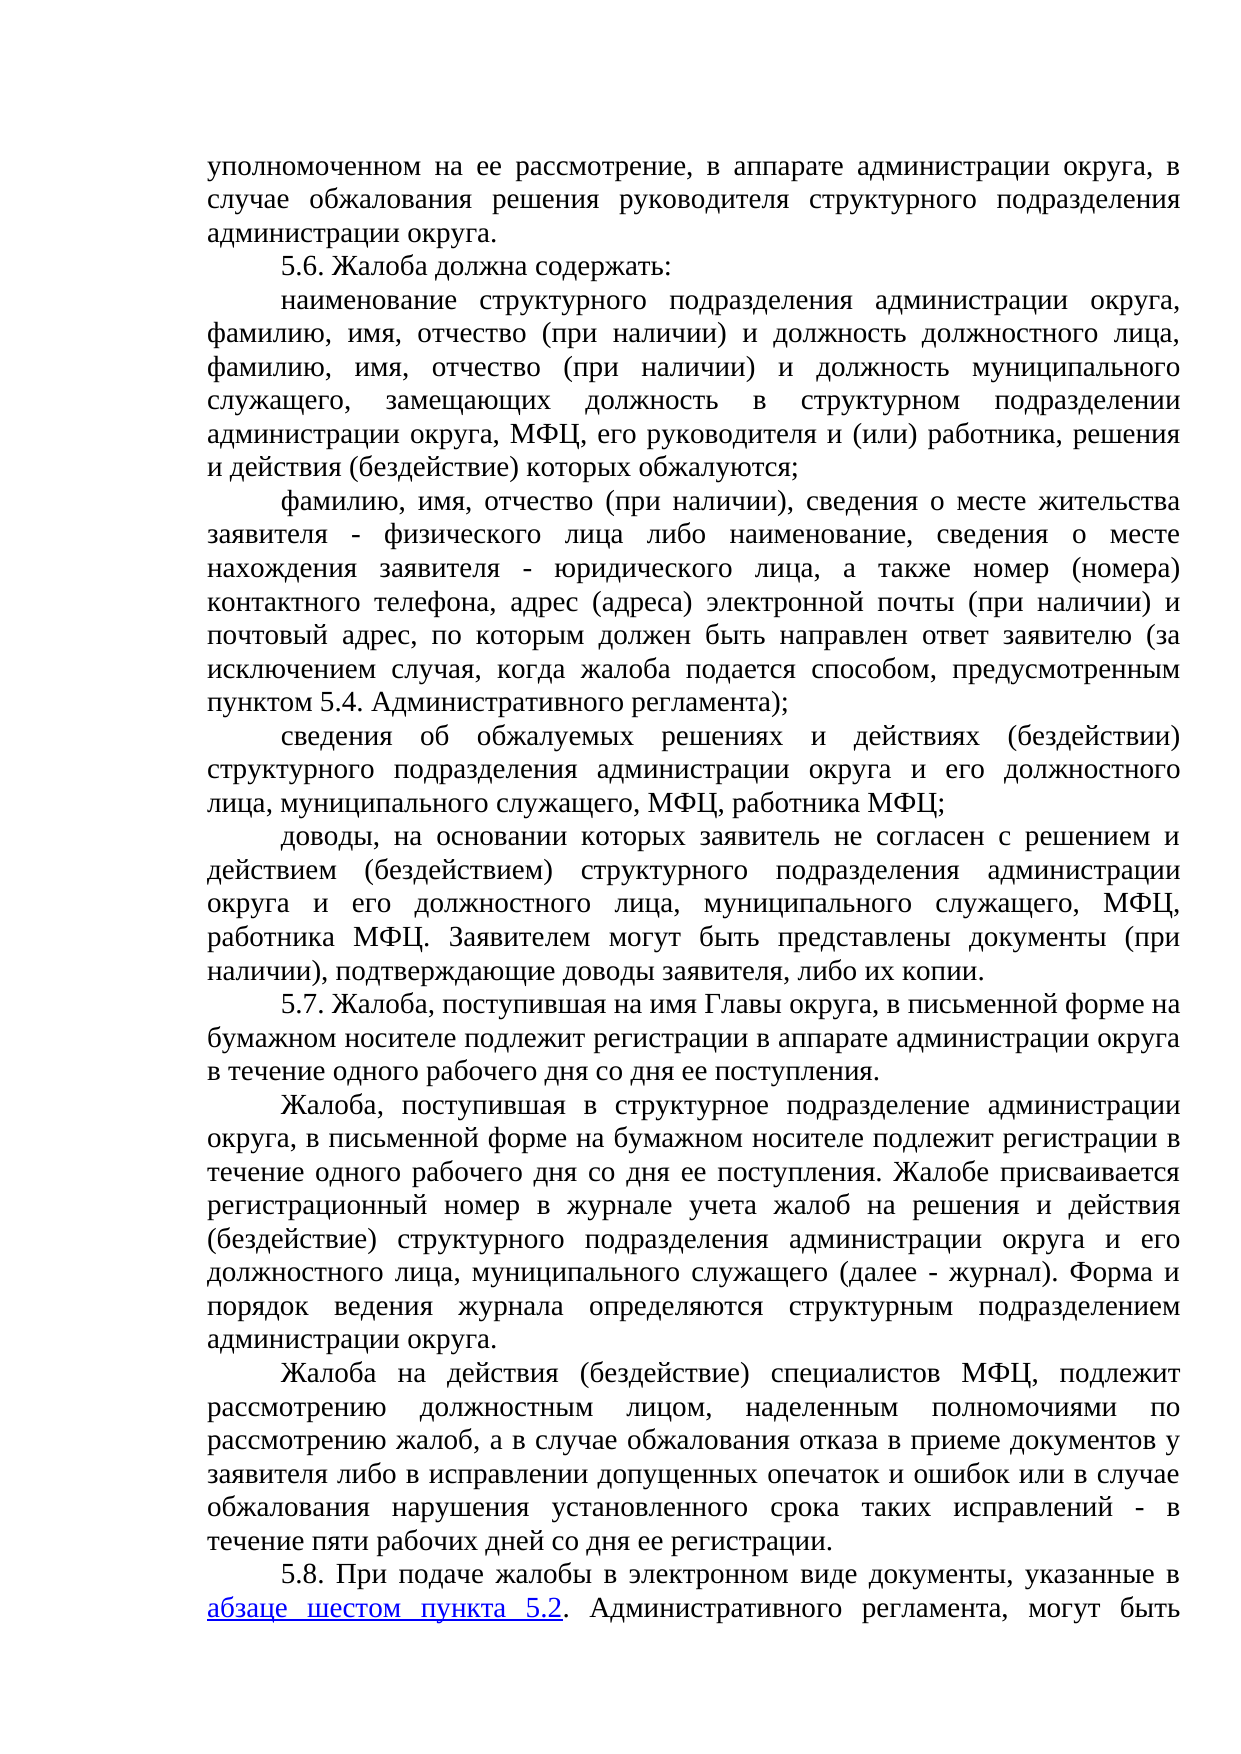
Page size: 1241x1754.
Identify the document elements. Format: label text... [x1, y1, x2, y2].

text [207, 1556, 1181, 1623]
text 5.6. Жалоба должна содержать: [207, 248, 1181, 282]
text 5.7. Жалоба, поступившая на имя Главы округа, в письменной форме на бумажном носителе подлежит регистрации в аппарате администрации округа в течение одного рабочего дня со дня ее поступления. [207, 986, 1181, 1087]
text наименование структурного подразделения администрации округа, фамилию, имя, отчество (при наличии) и должность должностного лица, фамилию, имя, отчество (при наличии) и должность муниципального служащего, замещающих должность в структурном подразделении администрации округа, МФЦ, его руководителя и (или) работника, решения и действия (бездействие) которых обжалуются; [207, 282, 1181, 483]
text сведения об обжалуемых решениях и действиях (бездействии) структурного подразделения администрации округа и его должностного лица, муниципального служащего, МФЦ, работника МФЦ; [207, 718, 1181, 818]
text доводы, на основании которых заявитель не согласен с решением и действием (бездействием) структурного подразделения администрации округа и его должностного лица, муниципального служащего, МФЦ, работника МФЦ. Заявителем могут быть представлены документы (при наличии), подтверждающие доводы заявителя, либо их копии. [207, 818, 1181, 986]
text Жалоба на действия (бездействие) специалистов МФЦ, подлежит рассмотрению должностным лицом, наделенным полномочиями по рассмотрению жалоб, а в случае обжалования отказа в приеме документов у заявителя либо в исправлении допущенных опечаток и ошибок или в случае обжалования нарушения установленного срока таких исправлений - в течение пяти рабочих дней со дня ее регистрации. [207, 1355, 1181, 1556]
text Жалоба, поступившая в структурное подразделение администрации округа, в письменной форме на бумажном носителе подлежит регистрации в течение одного рабочего дня со дня ее поступления. Жалобе присваивается регистрационный номер в журнале учета жалоб на решения и действия (бездействие) структурного подразделения администрации округа и его должностного лица, муниципального служащего (далее - журнал). Форма и порядок ведения журнала определяются структурным подразделением администрации округа. [207, 1087, 1181, 1355]
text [207, 148, 1181, 248]
text фамилию, имя, отчество (при наличии), сведения о месте жительства заявителя - физического лица либо наименование, сведения о месте нахождения заявителя - юридического лица, а также номер (номера) контактного телефона, адрес (адреса) электронной почты (при наличии) и почтовый адрес, по которым должен быть направлен ответ заявителю (за исключением случая, когда жалоба подается способом, предусмотренным пунктом 5.4. Административного регламента); [207, 483, 1181, 718]
